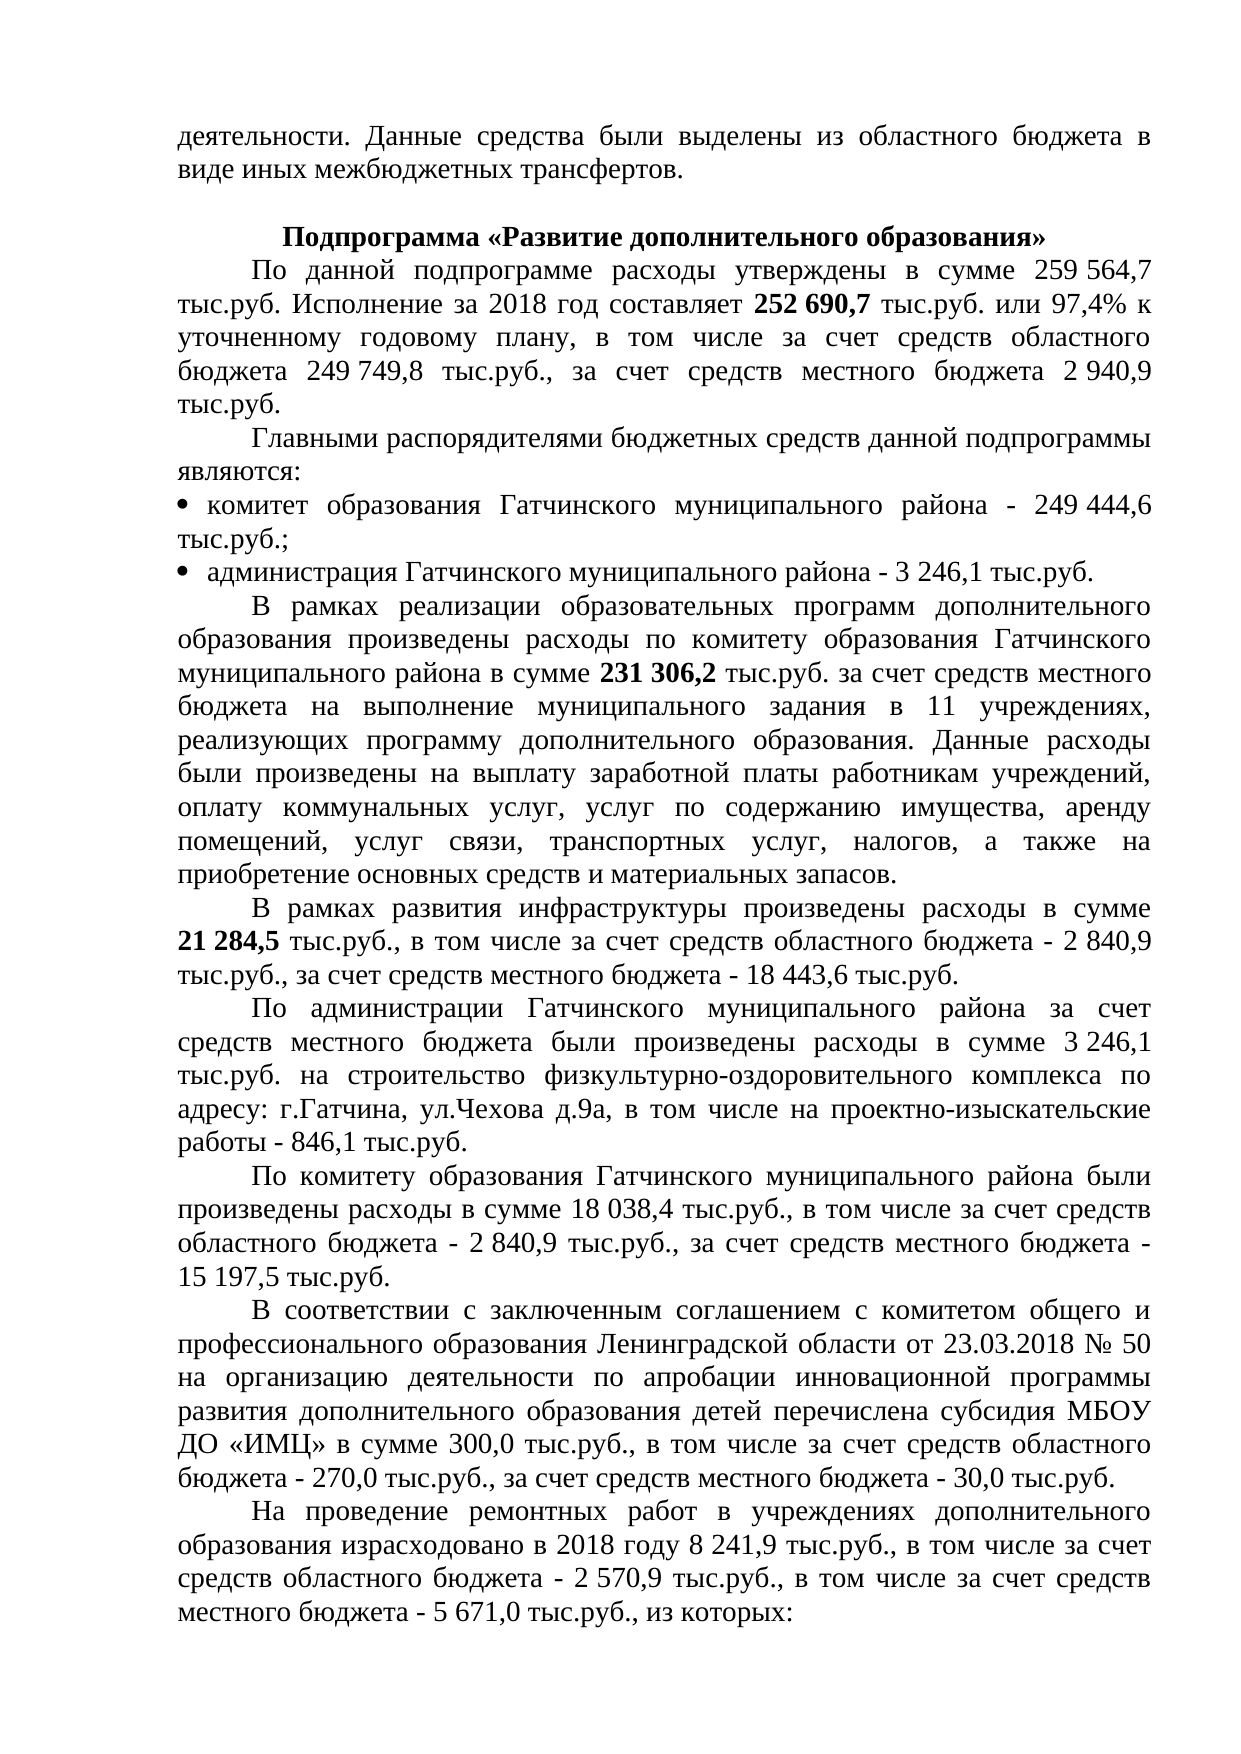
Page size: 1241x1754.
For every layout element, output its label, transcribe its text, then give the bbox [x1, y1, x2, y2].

list Подпрограмма «Развитие дополнительного образования» [177, 219, 1152, 252]
list По комитету образования Гатчинского муниципального района были произведены расходы в сумме 18 038,4 тыс.руб., в том числе за счет средств областного бюджета - 2 840,9 тыс.руб., за счет средств местного бюджета - 15 197,5 тыс.руб. [177, 1158, 1152, 1292]
text По данной подпрограмме расходы утверждены в сумме 259 564,7 тыс.руб. Исполнение за 2018 год составляет 252 690,7 тыс.руб. или 97,4% к уточненному годовому плану, в том числе за счет средств областного бюджета 249 749,8 тыс.руб., за счет средств местного бюджета 2 940,9 тыс.руб. [177, 252, 1152, 420]
list администрация Гатчинского муниципального района - 3 246,1 тыс.руб. [177, 554, 1152, 588]
list В рамках реализации образовательных программ дополнительного образования произведены расходы по комитету образования Гатчинского муниципального района в сумме 231 306,2 тыс.руб. за счет средств местного бюджета на выполнение муниципального задания в 11 учреждениях, реализующих программу дополнительного образования. Данные расходы были произведены на выплату заработной платы работникам учреждений, оплату коммунальных услуг, услуг по содержанию имущества, аренду помещений, услуг связи, транспортных услуг, налогов, а также на приобретение основных средств и материальных запасов. [177, 588, 1152, 890]
list В соответствии с заключенным соглашением с комитетом общего и профессионального образования Ленинградской области от 23.03.2018 № 50 на организацию деятельности по апробации инновационной программы развития дополнительного образования детей перечислена субсидия МБОУ ДО «ИМЦ» в сумме 300,0 тыс.руб., в том числе за счет средств областного бюджета - 270,0 тыс.руб., за счет средств местного бюджета - 30,0 тыс.руб. [177, 1292, 1152, 1493]
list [177, 118, 1152, 185]
list По администрации Гатчинского муниципального района за счет средств местного бюджета были произведены расходы в сумме 3 246,1 тыс.руб. на строительство физкультурно-оздоровительного комплекса по адресу: г.Гатчина, ул.Чехова д.9а, в том числе на проектно-изыскательские работы - 846,1 тыс.руб. [177, 990, 1152, 1158]
list В рамках развития инфраструктуры произведены расходы в сумме 21 284,5 тыс.руб., в том числе за счет средств областного бюджета - 2 840,9 тыс.руб., за счет средств местного бюджета - 18 443,6 тыс.руб. [177, 890, 1152, 990]
text Главными распорядителями бюджетных средств данной подпрограммы являются: [177, 420, 1152, 487]
list На проведение ремонтных работ в учреждениях дополнительного образования израсходовано в 2018 году 8 241,9 тыс.руб., в том числе за счет средств областного бюджета - 2 570,9 тыс.руб., в том числе за счет средств местного бюджета - 5 671,0 тыс.руб., из которых: [177, 1493, 1152, 1628]
list комитет образования Гатчинского муниципального района - 249 444,6 тыс.руб.; [177, 487, 1152, 554]
